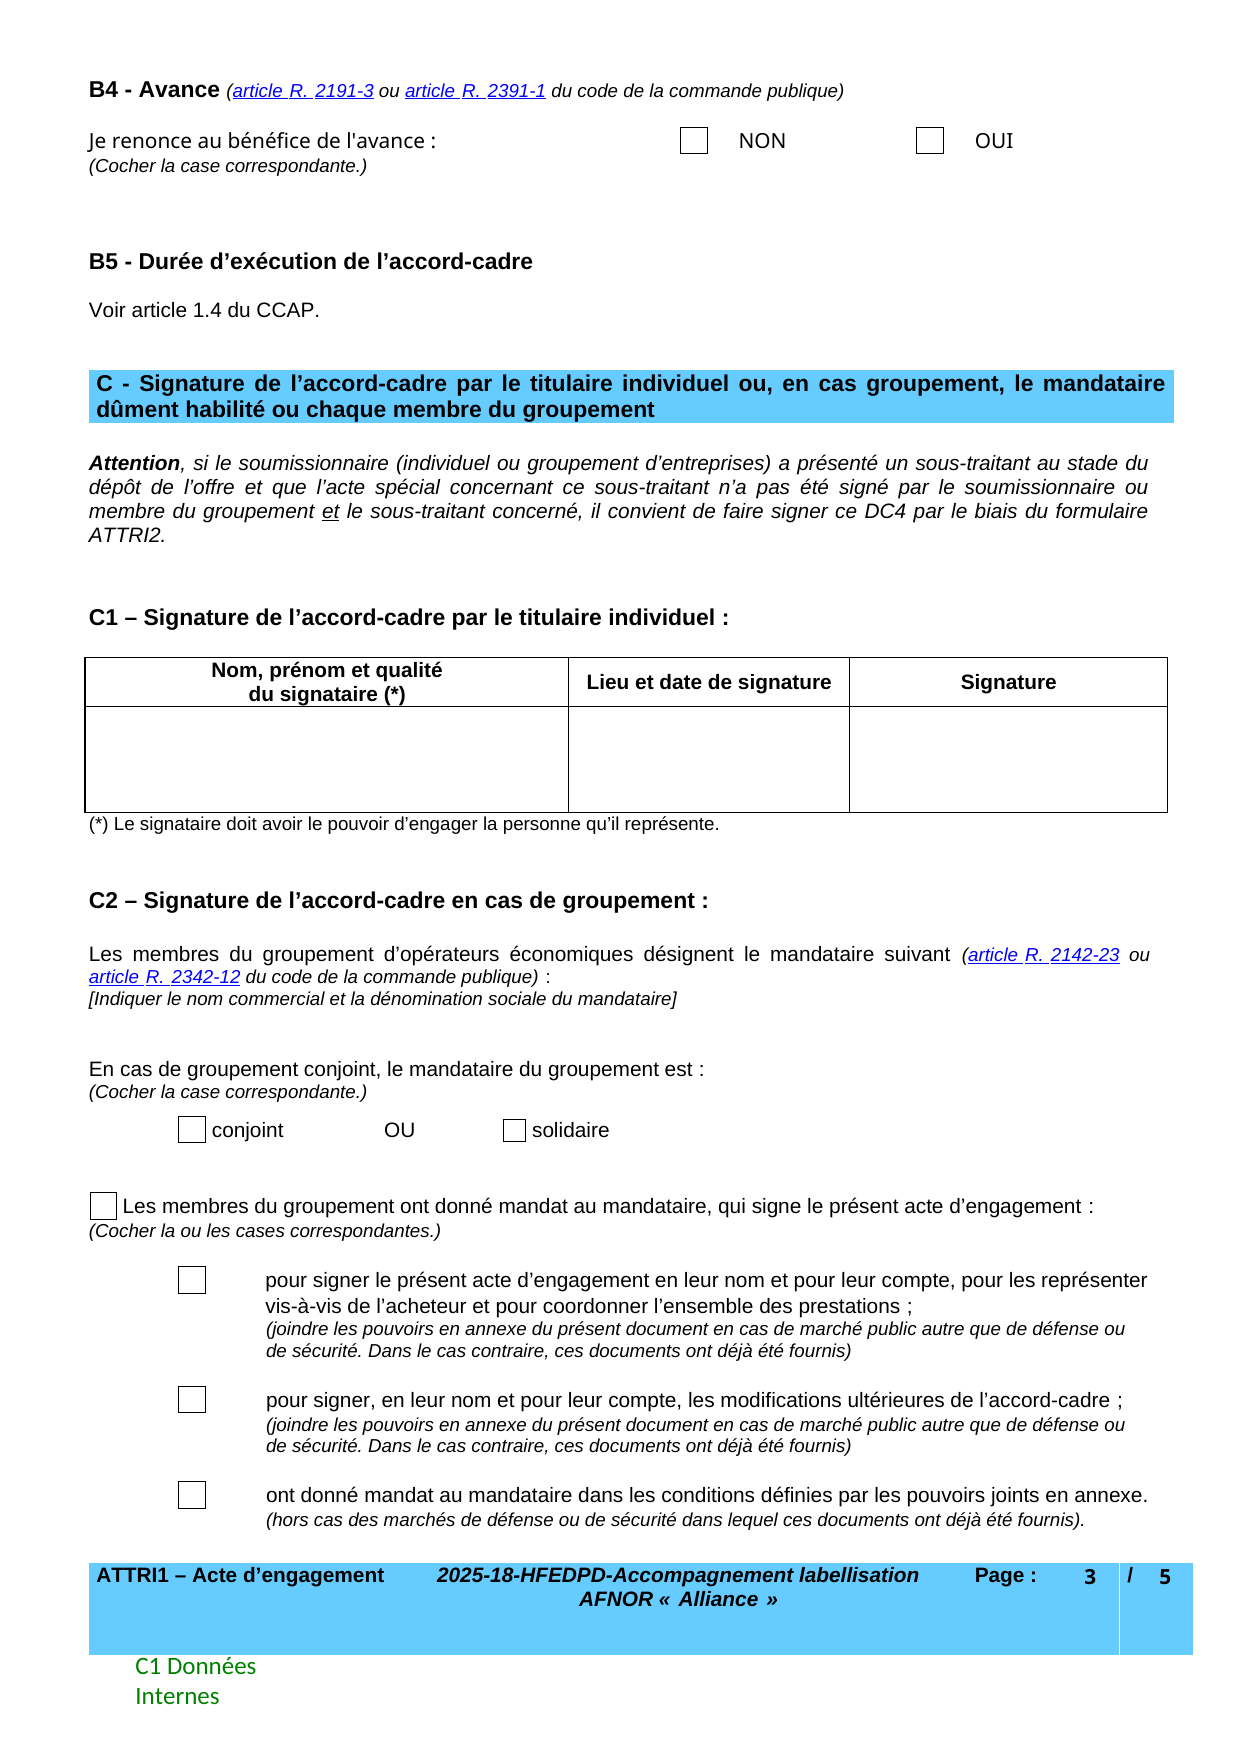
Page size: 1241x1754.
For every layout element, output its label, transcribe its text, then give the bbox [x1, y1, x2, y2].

table_header Lieu et date de signature [569, 658, 849, 706]
subtitle C1 – Signature de l’accord-cadre par le titulaire individuel : [89, 604, 1152, 630]
text Je renonce au bénéfice de l'avance : Non Oui [89, 126, 1152, 154]
subtitle B5 - Durée d’exécution de l’accord-cadre [89, 248, 1152, 274]
text Voir article 1.4 du CCAP. [89, 298, 1152, 322]
text pour signer le présent acte d’engagement en leur nom et pour leur compte, pour les représenter vis-à-vis de l’acheteur et pour coordonner l’ensemble des prestations ; [89, 1265, 1152, 1318]
text Attention, si le soumissionnaire (individuel ou groupement d’entreprises) a présenté un sous-traitant au stade du dépôt de l’offre et que l’acte spécial concernant ce sous-traitant n’a pas été signé par le soumissionnaire ou membre du groupement et le sous-traitant concerné, il convient de faire signer ce DC4 par le biais du formulaire ATTRI2. [89, 451, 1152, 547]
table_cell [86, 707, 568, 812]
text Les membres du groupement ont donné mandat au mandataire, qui signe le présent acte d’engagement : [89, 1191, 1152, 1220]
text Les membres du groupement d’opérateurs économiques désignent le mandataire suivant (article R. 2142-23 ou article R. 2342-12 du code de la commande publique) : [89, 942, 1152, 988]
table_header C - Signature de l’accord-cadre par le titulaire individuel ou, en cas groupement, le mandataire dûment habilité ou chaque membre du groupement [89, 370, 1174, 423]
text ont donné mandat au mandataire dans les conditions définies par les pouvoirs joints en annexe. [118, 1480, 1152, 1509]
subtitle C2 – Signature de l’accord-cadre en cas de groupement : [89, 887, 1152, 914]
table_cell [850, 707, 1167, 812]
text [Indiquer le nom commercial et la dénomination sociale du mandataire] [89, 988, 1152, 1009]
subtitle B4 - Avance (article R. 2191-3 ou article R. 2391-1 du code de la commande publique) [89, 76, 1152, 102]
text (joindre les pouvoirs en annexe du présent document en cas de marché public autre que de défense ou de sécurité. Dans le cas contraire, ces documents ont déjà été fournis) [266, 1318, 1152, 1361]
text (Cocher la case correspondante.) [89, 1081, 1152, 1103]
text conjoint OU solidaire [89, 1115, 1152, 1143]
text (joindre les pouvoirs en annexe du présent document en cas de marché public autre que de défense ou de sécurité. Dans le cas contraire, ces documents ont déjà été fournis) [266, 1413, 1152, 1456]
text (Cocher la case correspondante.) [89, 154, 1152, 176]
text (hors cas des marchés de défense ou de sécurité dans lequel ces documents ont déjà été fournis). [266, 1509, 1152, 1530]
table_header Nom, prénom et qualité du signataire (*) [86, 658, 568, 706]
text (Cocher la ou les cases correspondantes.) [89, 1220, 1152, 1241]
text En cas de groupement conjoint, le mandataire du groupement est : [89, 1057, 1152, 1081]
table_header Signature [850, 658, 1167, 706]
table_cell [569, 707, 849, 812]
text pour signer, en leur nom et pour leur compte, les modifications ultérieures de l’accord-cadre ; [177, 1385, 1152, 1413]
text (*) Le signataire doit avoir le pouvoir d’engager la personne qu’il représente. [89, 813, 1152, 834]
